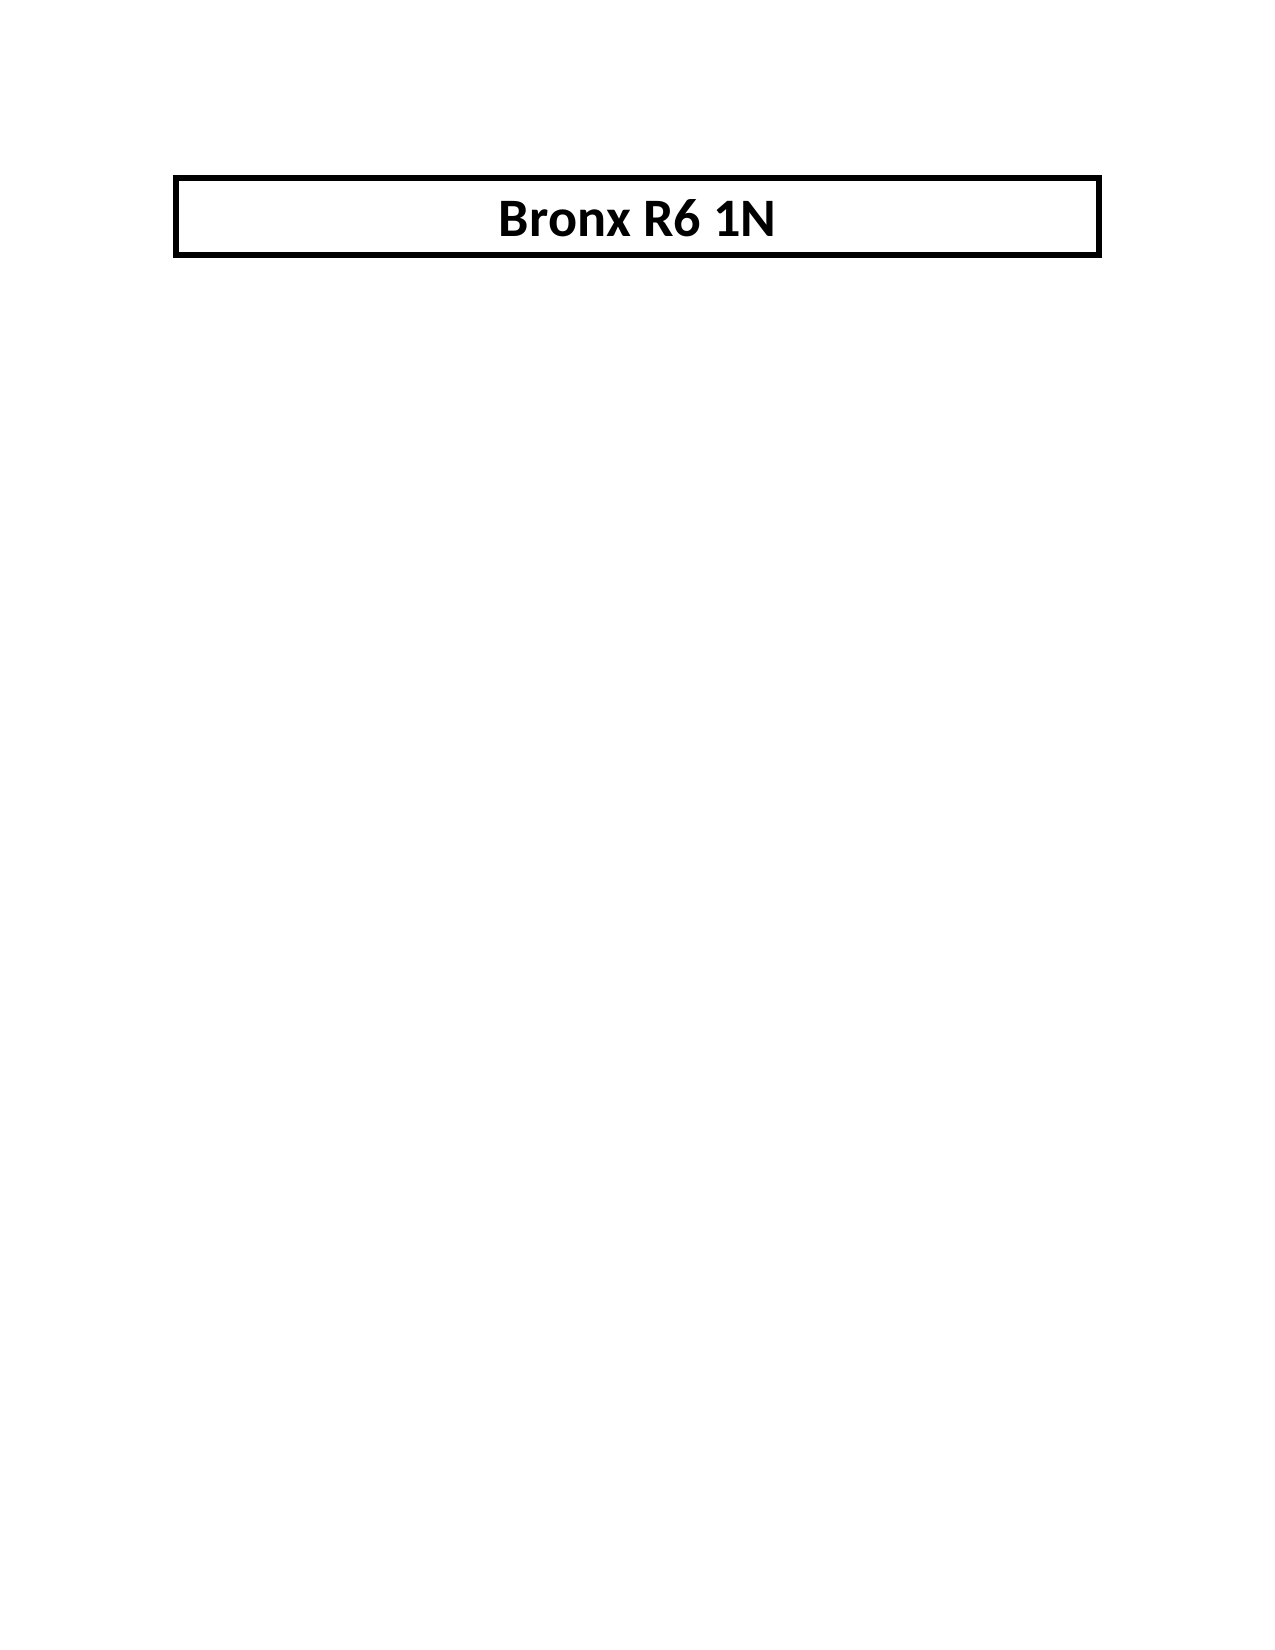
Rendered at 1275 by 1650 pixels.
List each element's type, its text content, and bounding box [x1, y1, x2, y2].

subtitle Bronx R6 1N [179, 181, 1096, 252]
